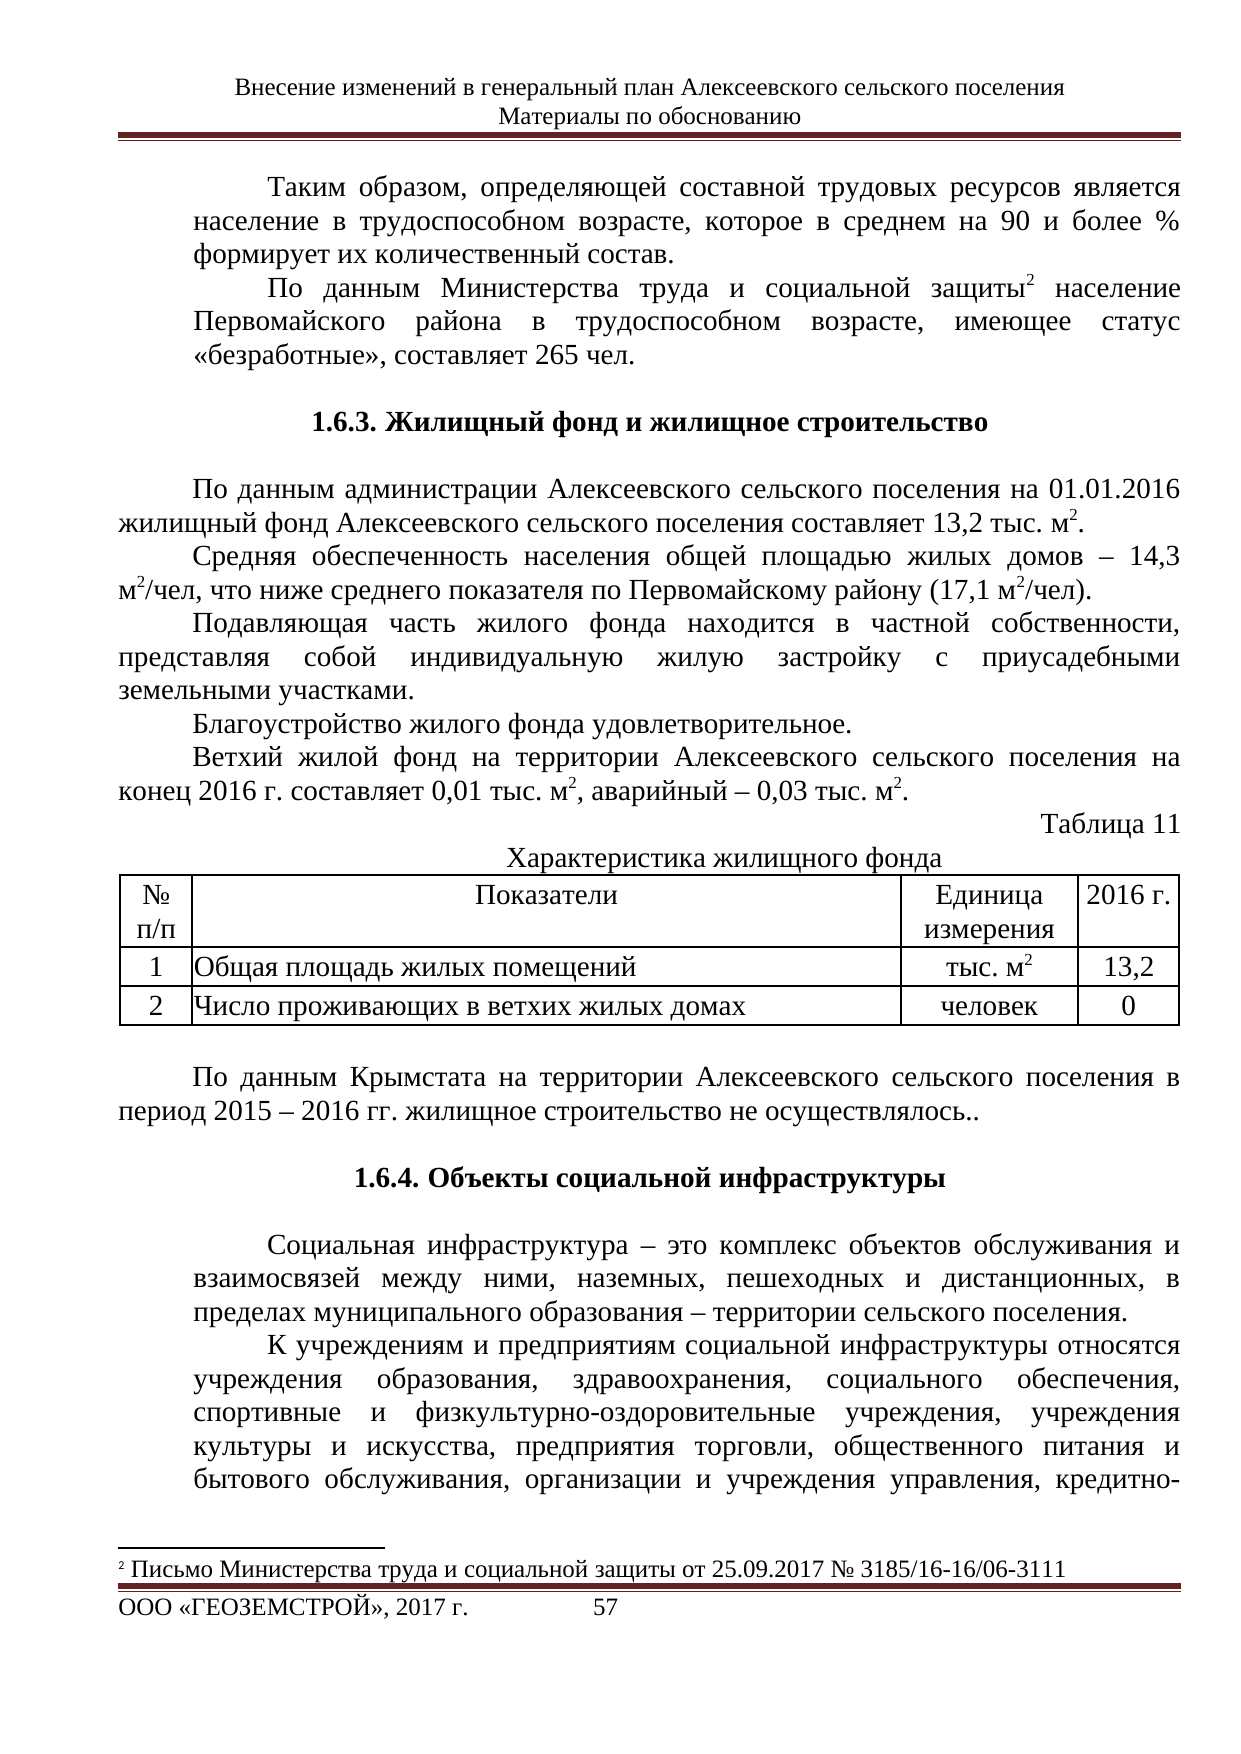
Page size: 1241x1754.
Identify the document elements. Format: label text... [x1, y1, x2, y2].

text Подавляющая часть жилого фонда находится в частной собственности, представляя собой индивидуальную жилую застройку с приусадебными земельными участками. [118, 605, 1181, 706]
text Благоустройство жилого фонда удовлетворительное. [118, 706, 1181, 739]
text Средняя обеспеченность населения общей площадью жилых домов – 14,3 м2/чел, что ниже среднего показателя по Первомайскому району (17,1 м2/чел). [118, 538, 1181, 605]
table_cell 2 [121, 987, 191, 1023]
table_header № п/п [121, 876, 191, 946]
text Таблица 11 [193, 807, 1181, 840]
table_header Единица измерения [902, 876, 1077, 946]
text Таким образом, определяющей составной трудовых ресурсов является население в трудоспособном возрасте, которое в среднем на 90 и более % формирует их количественный состав. [193, 169, 1181, 270]
subtitle Объекты социальной инфраструктуры [118, 1160, 1181, 1193]
table_cell Число проживающих в ветхих жилых домах [193, 987, 900, 1023]
text По данным администрации Алексеевского сельского поселения на 01.01.2016 жилищный фонд Алексеевского сельского поселения составляет 13,2 тыс. м2. [118, 471, 1181, 538]
text Ветхий жилой фонд на территории Алексеевского сельского поселения на конец 2016 г. составляет 0,01 тыс. м2, аварийный – 0,03 тыс. м2. [118, 739, 1181, 807]
table_cell 0 [1079, 987, 1178, 1023]
table_cell тыс. м2 [902, 948, 1077, 985]
table_header Показатели [193, 876, 900, 946]
table_cell 1 [121, 948, 191, 985]
text По данным Министерства труда и социальной защиты население Первомайского района в трудоспособном возрасте, имеющее статус «безработные», составляет 265 чел. [193, 270, 1181, 371]
subtitle Жилищный фонд и жилищное строительство [118, 404, 1181, 438]
text Характеристика жилищного фонда [193, 840, 1181, 874]
table_cell 13,2 [1079, 948, 1178, 985]
text Социальная инфраструктура – это комплекс объектов обслуживания и взаимосвязей между ними, наземных, пешеходных и дистанционных, в пределах муниципального образования – территории сельского поселения. [193, 1227, 1181, 1327]
table_header 2016 г. [1079, 876, 1178, 946]
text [193, 1327, 1181, 1495]
table_cell человек [902, 987, 1077, 1023]
table_cell Общая площадь жилых помещений [193, 948, 900, 985]
text По данным Крымстата на территории Алексеевского сельского поселения в период 2015 – 2016 гг. жилищное строительство не осуществлялось.. [118, 1059, 1181, 1126]
